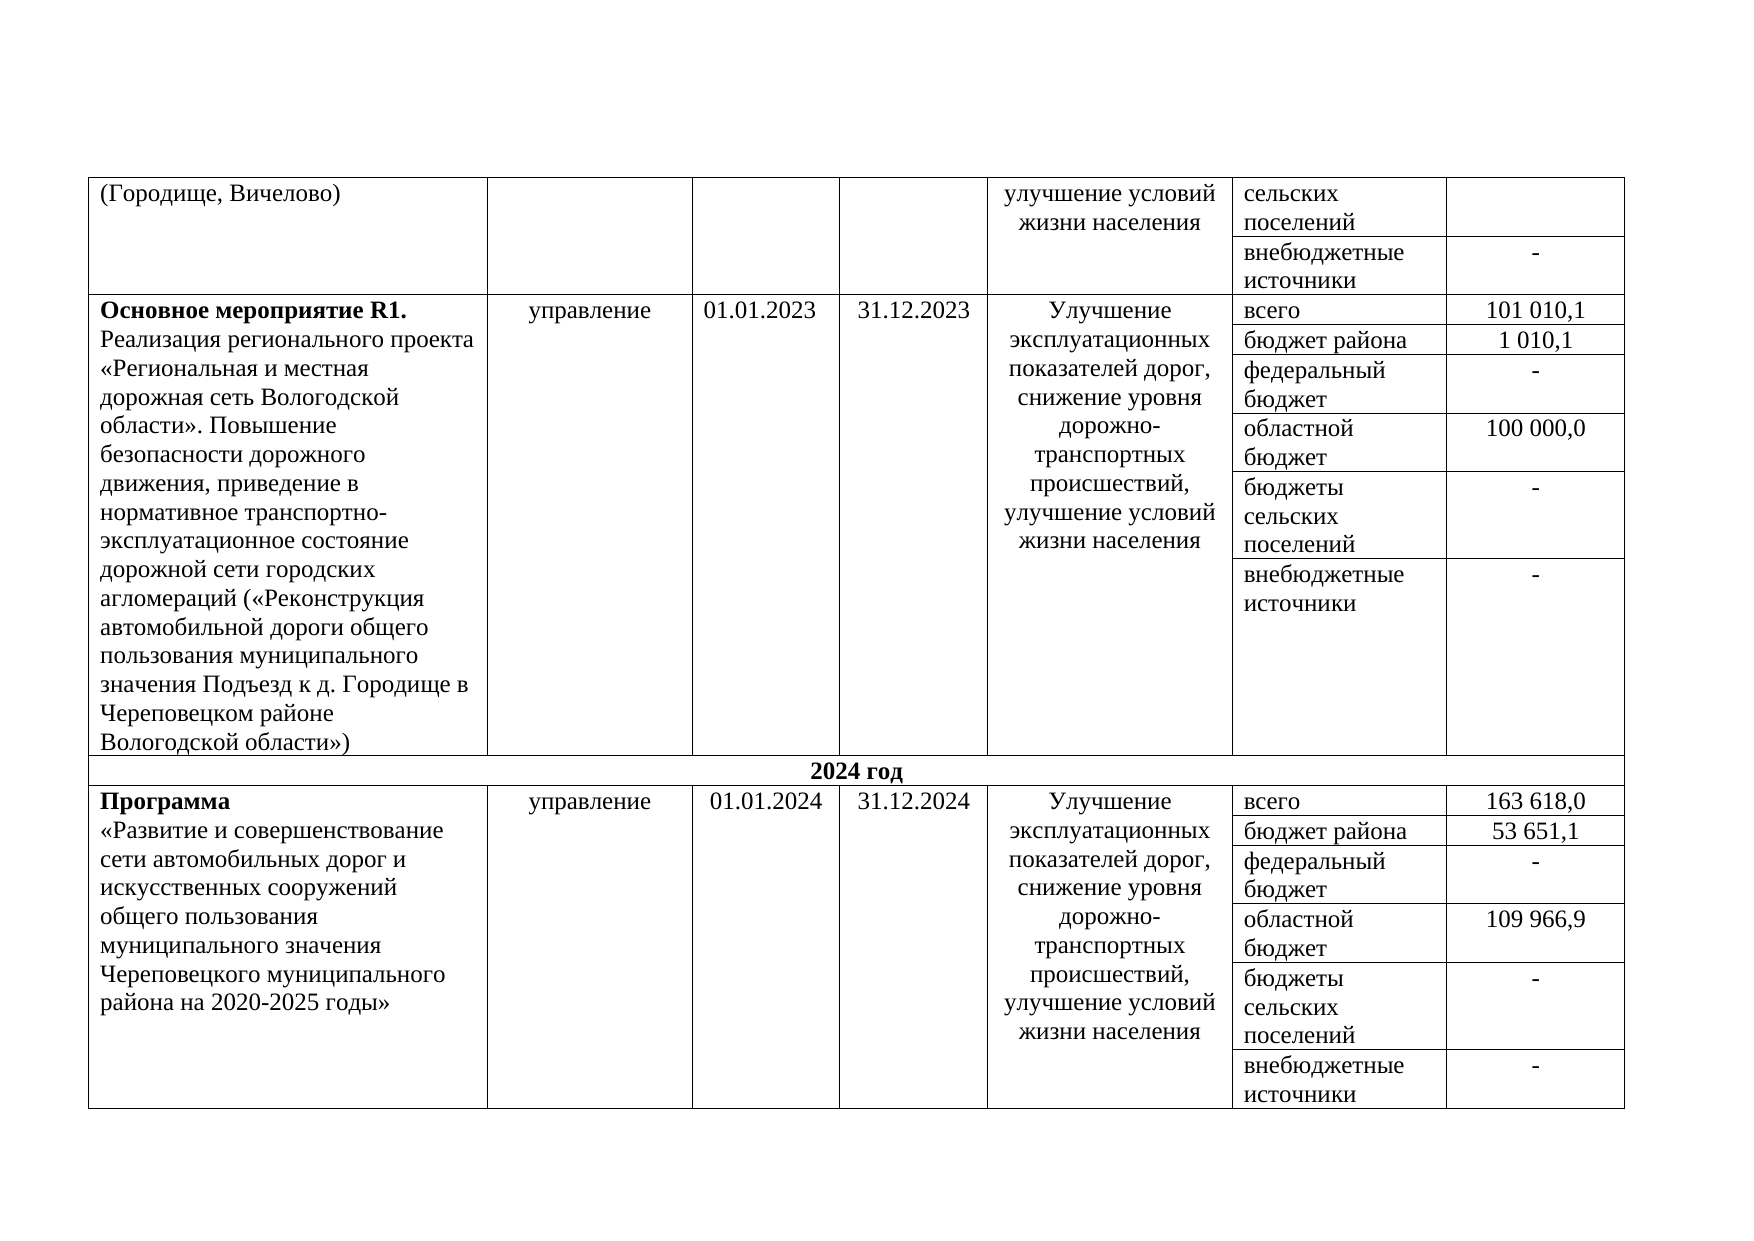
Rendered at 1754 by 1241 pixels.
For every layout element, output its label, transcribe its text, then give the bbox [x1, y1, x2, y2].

table_cell управление [488, 295, 692, 755]
table_cell 53 651,1 [1447, 816, 1624, 845]
table_cell 2024 год [89, 756, 1624, 785]
table_cell 01.01.2024 [693, 786, 839, 1108]
table_cell внебюджетные источники [1233, 559, 1446, 755]
table_cell бюджет района [1233, 816, 1446, 845]
table_cell 31.12.2024 [840, 786, 987, 1108]
table_cell - [1447, 963, 1624, 1049]
table_cell - [1447, 559, 1624, 755]
table_cell 163 618,0 [1447, 786, 1624, 815]
table_cell Программа «Развитие и совершенствование сети автомобильных дорог и искусственных сооружений общего пользования муниципального значения Череповецкого муниципального района на 2020-2025 годы» [89, 786, 487, 1108]
table_cell внебюджетные источники [1233, 237, 1446, 294]
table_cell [988, 295, 1232, 755]
table_cell областной бюджет [1233, 904, 1446, 962]
table_cell - [1447, 1050, 1624, 1108]
table_cell 101 010,1 [1447, 295, 1624, 324]
table_cell областной бюджет [1233, 414, 1446, 471]
table_cell - [1447, 237, 1624, 294]
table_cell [1233, 178, 1446, 236]
table_cell - [1447, 355, 1624, 412]
table_cell 109 966,9 [1447, 904, 1624, 962]
table_cell бюджет района [1233, 325, 1446, 354]
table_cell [988, 786, 1232, 1108]
table_cell 1 010,1 [1447, 325, 1624, 354]
table_cell федеральный бюджет [1233, 355, 1446, 412]
table_cell бюджеты сельских поселений [1233, 963, 1446, 1049]
table_cell внебюджетные источники [1233, 1050, 1446, 1108]
table_cell федеральный бюджет [1233, 846, 1446, 903]
table_cell 100 000,0 [1447, 414, 1624, 471]
table_cell - [1447, 178, 1624, 236]
table_cell бюджеты сельских поселений [1233, 472, 1446, 558]
table_cell всего [1233, 786, 1446, 815]
table_cell Основное мероприятие R1. Реализация регионального проекта «Региональная и местная дорожная сеть Вологодской области». Повышение безопасности дорожного движения, приведение в нормативное транспортно-эксплуатационное состояние дорожной сети городских агломераций («Реконструкция автомобильной дороги общего пользования муниципального значения Подъезд к д. Городище в Череповецком районе Вологодской области») [89, 295, 487, 755]
table_cell - [1447, 846, 1624, 903]
table_cell всего [1233, 295, 1446, 324]
table_cell управление [488, 786, 692, 1108]
table_cell - [1447, 472, 1624, 558]
table_cell 01.01.2023 [693, 295, 839, 755]
table_cell 31.12.2023 [840, 295, 987, 755]
